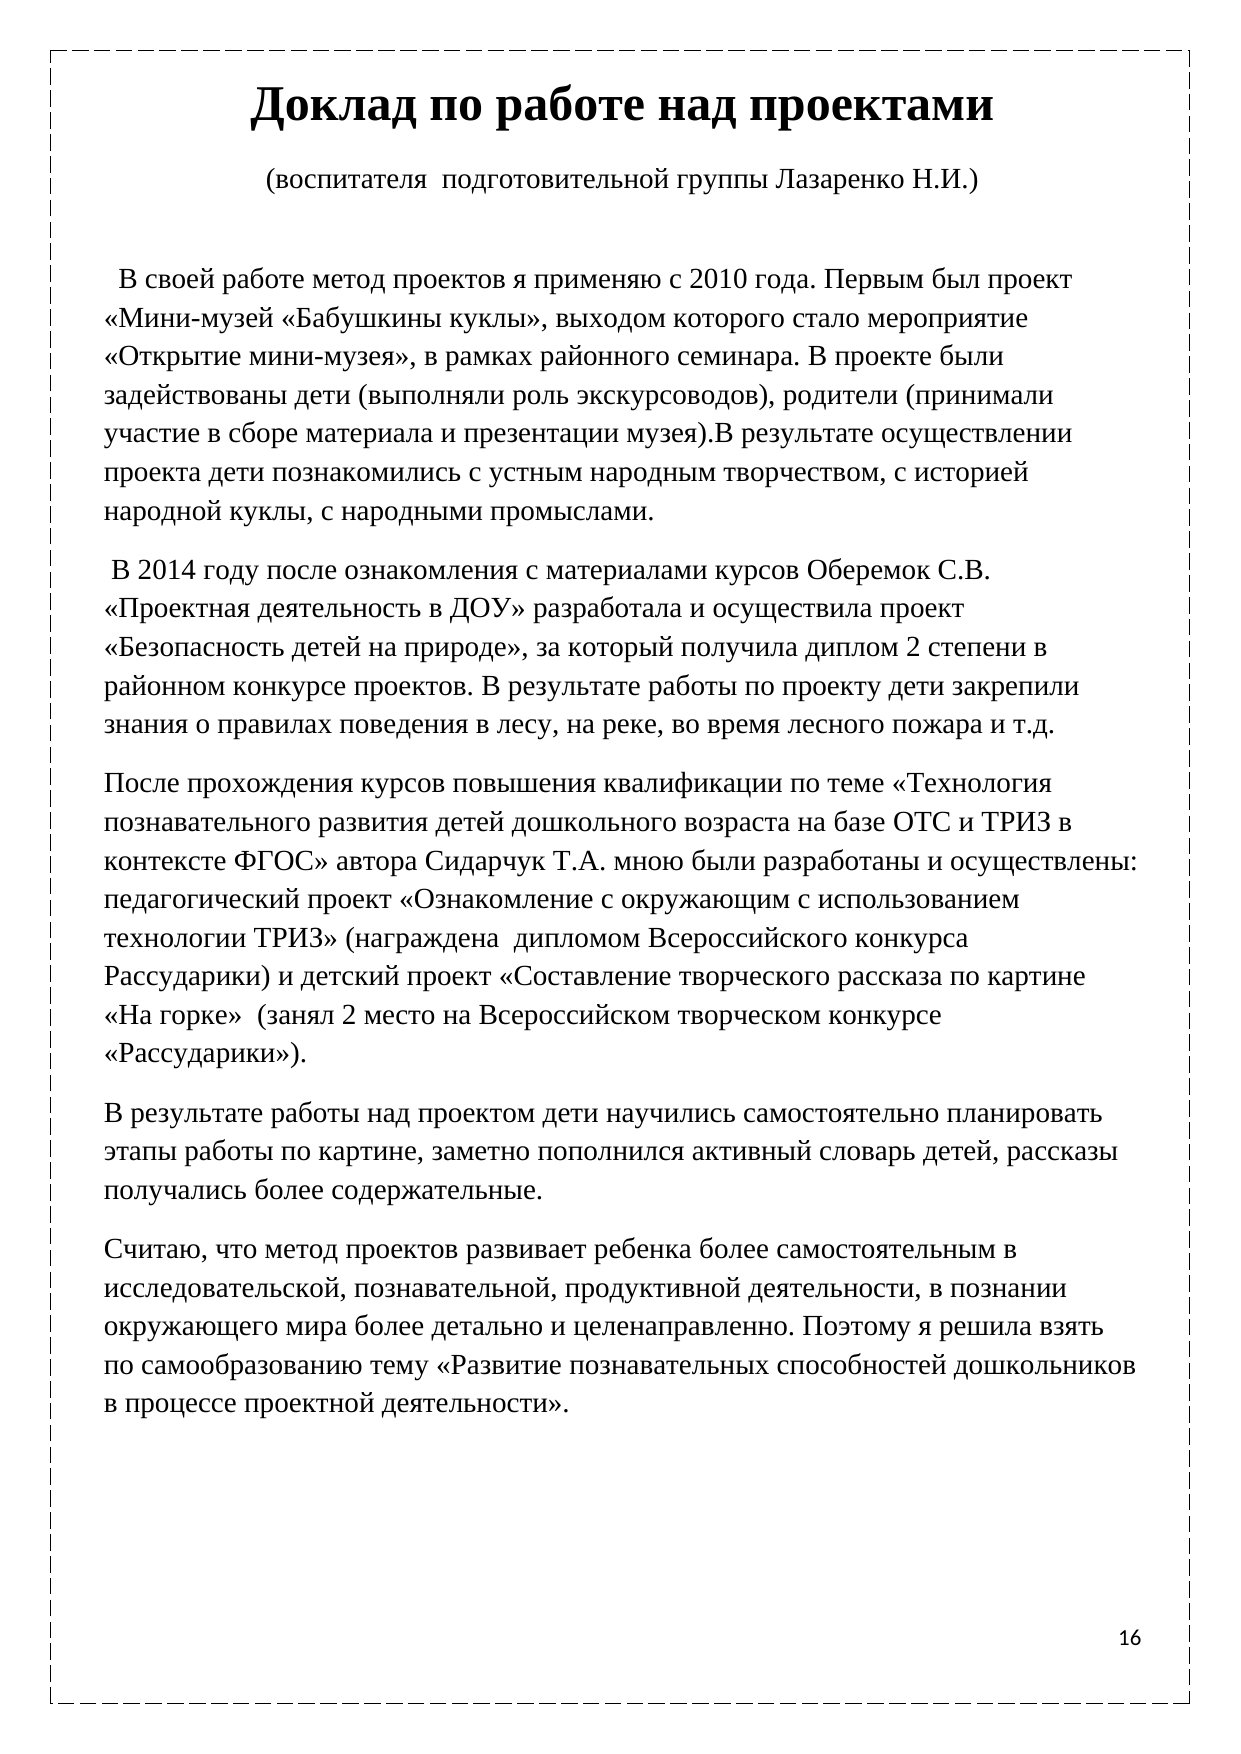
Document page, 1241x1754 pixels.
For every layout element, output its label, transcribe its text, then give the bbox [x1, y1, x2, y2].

text В результате работы над проектом дети научились самостоятельно планировать этапы работы по картине, заметно пополнился активный словарь детей, рассказы получались более содержательные. [103, 1095, 1141, 1205]
text В 2014 году после ознакомления с материалами курсов Оберемок С.В. «Проектная деятельность в ДОУ» разработала и осуществила проект «Безопасность детей на природе», за который получила диплом 2 степени в районном конкурсе проектов. В результате работы по проекту дети закрепили знания о правилах поведения в лесу, на реке, во время лесного пожара и т.д. [103, 552, 1141, 740]
text После прохождения курсов повышения квалификации по теме «Технология познавательного развития детей дошкольного возраста на базе ОТС и ТРИЗ в контексте ФГОС» автора Сидарчук Т.А. мною были разработаны и осуществлены: педагогический проект «Ознакомление с окружающим с использованием технологии ТРИЗ» (награждена дипломом Всероссийского конкурса Рассударики) и детский проект «Составление творческого рассказа по картине «На горке» (занял 2 место на Всероссийском творческом конкурсе «Рассударики»). [103, 766, 1141, 1069]
text В своей работе метод проектов я применяю с 2010 года. Первым был проект «Мини-музей «Бабушкины куклы», выходом которого стало мероприятие «Открытие мини-музея», в рамках районного семинара. В проекте были задействованы дети (выполняли роль экскурсоводов), родители (принимали участие в сборе материала и презентации музея).В результате осуществлении проекта дети познакомились с устным народным творчеством, с историей народной куклы, с народными промыслами. [103, 261, 1141, 526]
text (воспитателя подготовительной группы Лазаренко Н.И.) [103, 161, 1141, 194]
text Считаю, что метод проектов развивает ребенка более самостоятельным в исследовательской, познавательной, продуктивной деятельности, в познании окружающего мира более детально и целенаправленно. Поэтому я решила взять по самообразованию тему «Развитие познавательных способностей дошкольников в процессе проектной деятельности». [103, 1231, 1141, 1419]
text Доклад по работе над проектами [103, 74, 1141, 131]
